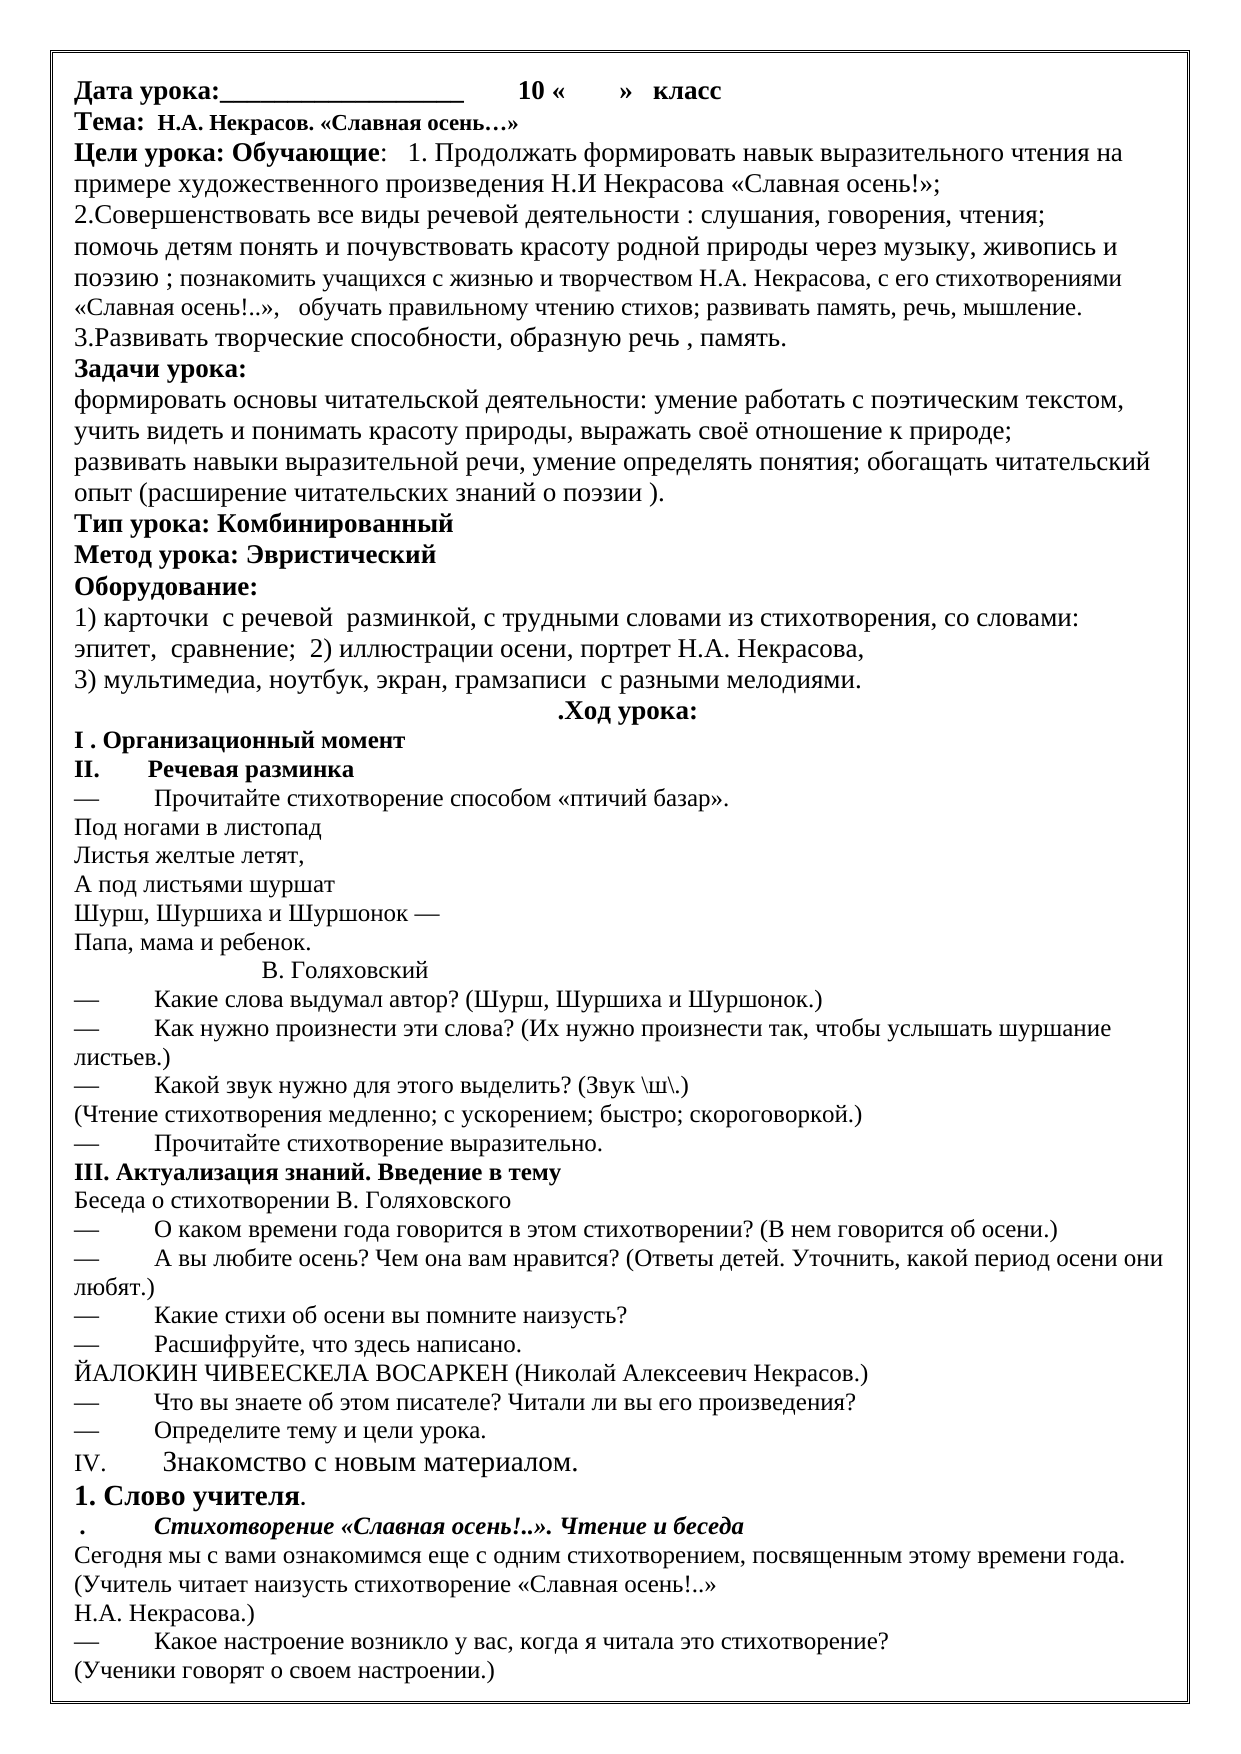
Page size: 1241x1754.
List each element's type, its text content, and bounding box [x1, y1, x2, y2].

text III. Актуализация знаний. Введение в тему [74, 1157, 1181, 1186]
text Под ногами в листопад [74, 812, 1181, 841]
text Н.А. Некрасова.) [74, 1598, 1181, 1626]
text — Прочитайте стихотворение выразительно. [74, 1128, 1181, 1157]
text II. Речевая разминка [74, 754, 1181, 783]
text Дата урока:__________________ 10 « » класс [74, 74, 1181, 105]
text 3) мультимедиа, ноутбук, экран, грамзаписи с разными мелодиями. [74, 663, 1181, 694]
text Оборудование: [74, 570, 1181, 601]
text (Чтение стихотворения медленно; с ускорением; быстро; скороговоркой.) [74, 1099, 1181, 1128]
text Тема: Н.А. Некрасов. «Славная осень…» [74, 105, 1181, 136]
text Сегодня мы с вами ознакомимся еще с одним стихотворением, посвященным этому времени года. [74, 1540, 1181, 1569]
text 3.Развивать творческие способности, образную речь , память. [74, 321, 1181, 352]
text I . Организационный момент [74, 726, 1181, 754]
text 1) карточки с речевой разминкой, с трудными словами из стихотворения, со словами: эпитет, сравнение; 2) иллюстрации осени, портрет Н.А. Некрасова, [74, 601, 1181, 663]
text формировать основы читательской деятельности: умение работать с поэтическим текстом, учить видеть и понимать красоту природы, выражать своё отношение к природе; [74, 383, 1181, 445]
text 1. Слово учителя. [74, 1478, 1181, 1511]
text Метод урока: Эвристический [74, 539, 1181, 570]
text ЙАЛОКИН ЧИВЕЕСКЕЛА ВОСАРКЕН (Николай Алексеевич Некрасов.) [74, 1358, 1181, 1387]
text Шурш, Шуршиха и Шуршонок — [74, 898, 1181, 927]
text Листья желтые летят, [74, 841, 1181, 869]
text IV. Знакомство с новым материалом. [74, 1444, 1181, 1478]
text В. Голяховский [74, 956, 1181, 984]
text — Какие стихи об осени вы помните наизусть? [74, 1301, 1181, 1329]
text — Что вы знаете об этом писателе? Читали ли вы его произведения? [74, 1387, 1181, 1416]
text (Учитель читает наизусть стихотворение «Славная осень!..» [74, 1569, 1181, 1598]
text — Определите тему и цели урока. [74, 1416, 1181, 1444]
text Тип урока: Комбинированный [74, 507, 1181, 539]
text .Ход урока: [74, 694, 1181, 726]
text — А вы любите осень? Чем она вам нравится? (Ответы детей. Уточнить, какой период осени они любят.) [74, 1243, 1181, 1301]
text (Ученики говорят о своем настроении.) [74, 1655, 1181, 1684]
text помочь детям понять и почувствовать красоту родной природы через музыку, живопись и поэзию ; познакомить учащихся с жизнью и творчеством Н.А. Некрасова, с его стихотворениями «Славная осень!..», обучать правильному чтению стихов; развивать память, речь, мышление. [74, 229, 1181, 321]
text — Какой звук нужно для этого выделить? (Звук \ш\.) [74, 1071, 1181, 1099]
text — Прочитайте стихотворение способом «птичий базар». [74, 783, 1181, 812]
text — О каком времени года говорится в этом стихотворении? (В нем говорится об осени.) [74, 1214, 1181, 1243]
text — Какое настроение возникло у вас, когда я читала это стихотворение? [74, 1626, 1181, 1655]
text . Стихотворение «Славная осень!..». Чтение и беседа [74, 1511, 1181, 1540]
text развивать навыки выразительной речи, умение определять понятия; обогащать читательский опыт (расширение читательских знаний о поэзии ). [74, 445, 1181, 507]
text 2.Совершенствовать все виды речевой деятельности : слушания, говорения, чтения; [74, 198, 1181, 229]
text — Как нужно произнести эти слова? (Их нужно произнести так, чтобы услышать шуршание листьев.) [74, 1013, 1181, 1071]
text Задачи урока: [74, 352, 1181, 383]
text — Расшифруйте, что здесь написано. [74, 1329, 1181, 1358]
text А под листьями шуршат [74, 869, 1181, 898]
text Цели урока: Обучающие: 1. Продолжать формировать навык выразительного чтения на примере художественного произведения Н.И Некрасова «Славная осень!»; [74, 136, 1181, 198]
text Беседа о стихотворении В. Голяховского [74, 1186, 1181, 1214]
text Папа, мама и ребенок. [74, 927, 1181, 956]
text — Какие слова выдумал автор? (Шурш, Шуршиха и Шуршонок.) [74, 984, 1181, 1013]
